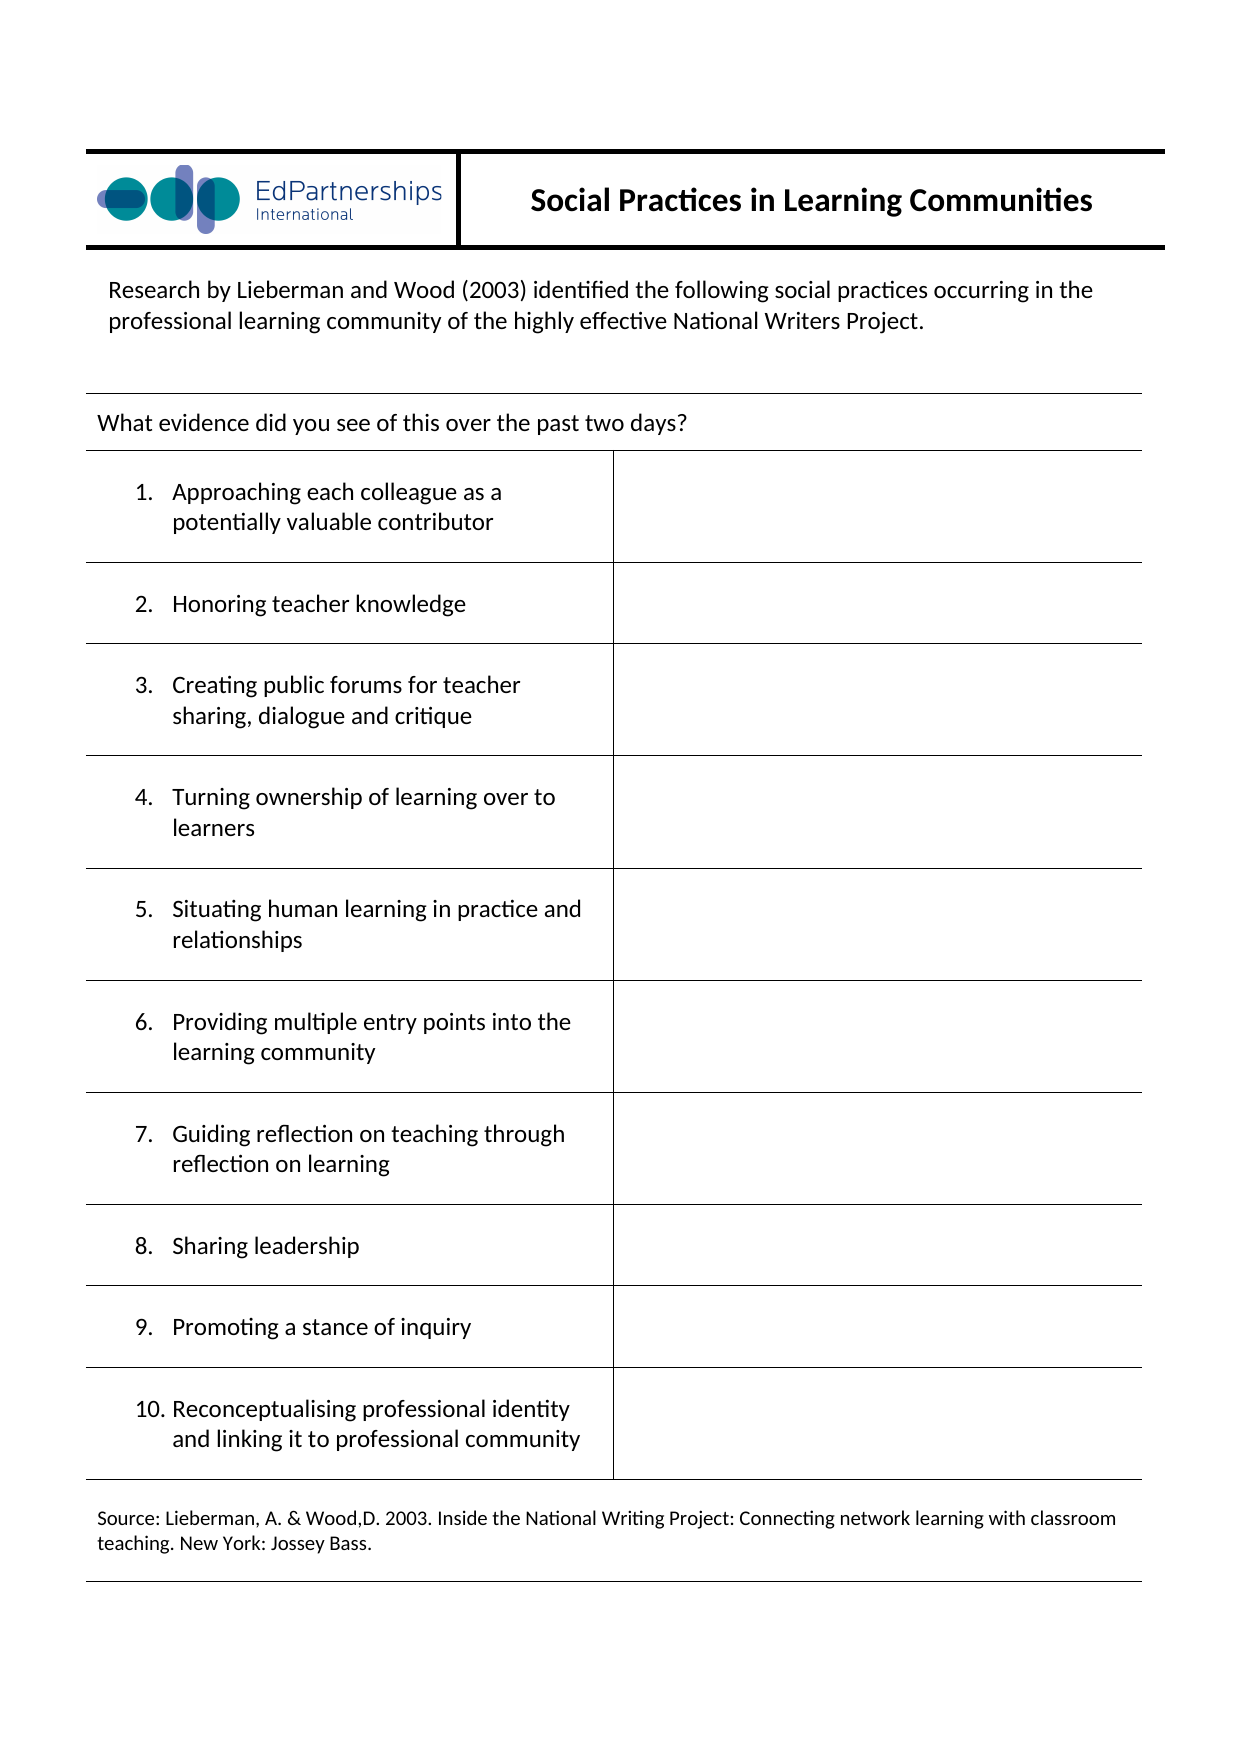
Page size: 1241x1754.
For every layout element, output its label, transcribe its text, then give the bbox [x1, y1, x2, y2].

table_cell [614, 563, 1142, 643]
table_cell [614, 1286, 1142, 1367]
table_cell [614, 981, 1142, 1092]
table_cell Situating human learning in practice and relationships [86, 869, 613, 979]
table_cell [614, 1093, 1142, 1204]
table_cell Providing multiple entry points into the learning community [86, 981, 613, 1092]
table_cell Promoting a stance of inquiry [86, 1286, 613, 1367]
table_cell Guiding reflection on teaching through reflection on learning [86, 1093, 613, 1204]
table_header [86, 154, 456, 245]
table_cell [614, 644, 1142, 755]
text Research by Lieberman and Wood (2003) identified the following social practices occurring in the professional learning community of the highly effective National Writers Project. [108, 274, 1154, 336]
table_cell Creating public forums for teacher sharing, dialogue and critique [86, 644, 613, 755]
table_header Social Practices in Learning Communities [461, 154, 1165, 245]
table_cell [614, 756, 1142, 867]
table_cell Honoring teacher knowledge [86, 563, 613, 643]
table_cell Sharing leadership [86, 1205, 613, 1285]
table_cell Reconceptualising professional identity and linking it to professional community [86, 1368, 613, 1479]
table_cell [614, 451, 1142, 562]
table_cell Approaching each colleague as a potentially valuable contributor [86, 451, 613, 562]
table_cell [614, 869, 1142, 979]
table_cell Source: Lieberman, A. & Wood,D. 2003. Inside the National Writing Project: Connecting network learning with classroom teaching. New York: Jossey Bass. [86, 1480, 1142, 1581]
table_cell [614, 1205, 1142, 1285]
table_header What evidence did you see of this over the past two days? [86, 394, 1142, 450]
table_cell Turning ownership of learning over to learners [86, 756, 613, 867]
picture [97, 165, 442, 234]
table_cell [614, 1368, 1142, 1479]
